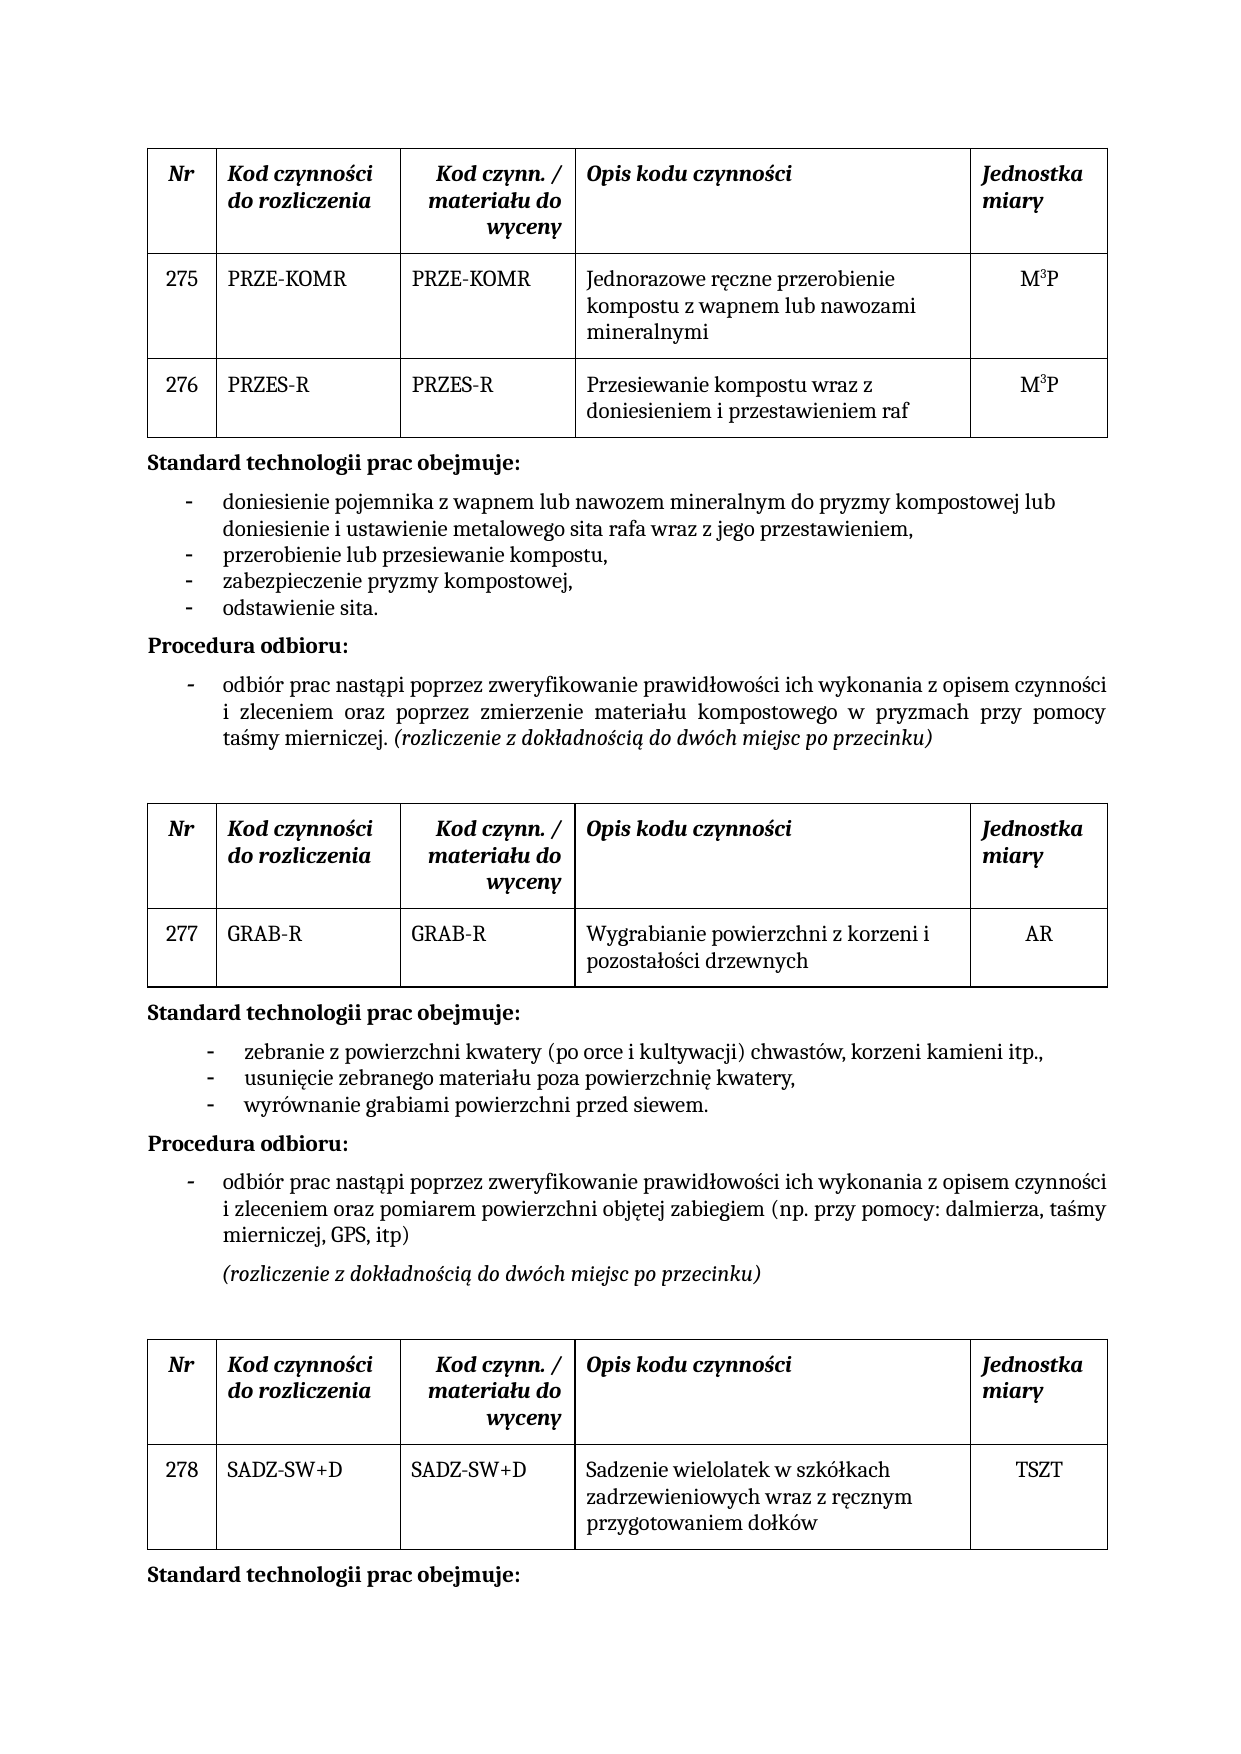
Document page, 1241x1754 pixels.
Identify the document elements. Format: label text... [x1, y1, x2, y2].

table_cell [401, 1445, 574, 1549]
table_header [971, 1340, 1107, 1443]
text Procedura odbioru: [148, 1130, 1107, 1157]
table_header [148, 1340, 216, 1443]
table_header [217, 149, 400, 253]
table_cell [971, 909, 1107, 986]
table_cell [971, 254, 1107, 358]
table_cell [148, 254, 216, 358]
list odbiór prac nastąpi poprzez zweryfikowanie prawidłowości ich wykonania z opisem czynności i zleceniem oraz poprzez zmierzenie materiału kompostowego w pryzmach przy pomocy taśmy mierniczej. (rozliczenie z dokładnością do dwóch miejsc po przecinku) [185, 672, 1107, 751]
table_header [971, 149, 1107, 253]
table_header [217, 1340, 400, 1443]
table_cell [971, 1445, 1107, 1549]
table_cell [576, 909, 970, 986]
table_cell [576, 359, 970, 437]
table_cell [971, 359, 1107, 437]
list przerobienie lub przesiewanie kompostu, [185, 542, 1107, 568]
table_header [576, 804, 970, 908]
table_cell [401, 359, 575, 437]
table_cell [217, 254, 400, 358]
text Standard technologii prac obejmuje: [148, 1562, 1107, 1588]
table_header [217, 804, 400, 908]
text Standard technologii prac obejmuje: [148, 450, 1107, 476]
list usunięcie zebranego materiału poza powierzchnię kwatery, [207, 1065, 1107, 1091]
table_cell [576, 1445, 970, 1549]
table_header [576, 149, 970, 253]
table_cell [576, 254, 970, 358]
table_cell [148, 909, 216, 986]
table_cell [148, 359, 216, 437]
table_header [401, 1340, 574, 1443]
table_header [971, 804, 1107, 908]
list doniesienie pojemnika z wapnem lub nawozem mineralnym do pryzmy kompostowej lub doniesienie i ustawienie metalowego sita rafa wraz z jego przestawieniem, [185, 489, 1107, 542]
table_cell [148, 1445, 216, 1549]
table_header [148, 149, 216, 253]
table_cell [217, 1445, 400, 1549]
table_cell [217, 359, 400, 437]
list zebranie z powierzchni kwatery (po orce i kultywacji) chwastów, korzeni kamieni itp., [207, 1039, 1107, 1065]
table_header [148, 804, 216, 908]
list zabezpieczenie pryzmy kompostowej, [185, 568, 1107, 594]
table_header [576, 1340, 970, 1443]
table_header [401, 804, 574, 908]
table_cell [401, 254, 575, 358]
text (rozliczenie z dokładnością do dwóch miejsc po przecinku) [148, 1261, 1107, 1287]
list wyrównanie grabiami powierzchni przed siewem. [207, 1091, 1107, 1118]
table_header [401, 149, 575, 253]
list odstawienie sita. [185, 594, 1107, 621]
list odbiór prac nastąpi poprzez zweryfikowanie prawidłowości ich wykonania z opisem czynności i zleceniem oraz pomiarem powierzchni objętej zabiegiem (np. przy pomocy: dalmierza, taśmy mierniczej, GPS, itp) [185, 1169, 1107, 1248]
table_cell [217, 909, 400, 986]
text Procedura odbioru: [148, 633, 1107, 659]
text Standard technologii prac obejmuje: [148, 1000, 1107, 1026]
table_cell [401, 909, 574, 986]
